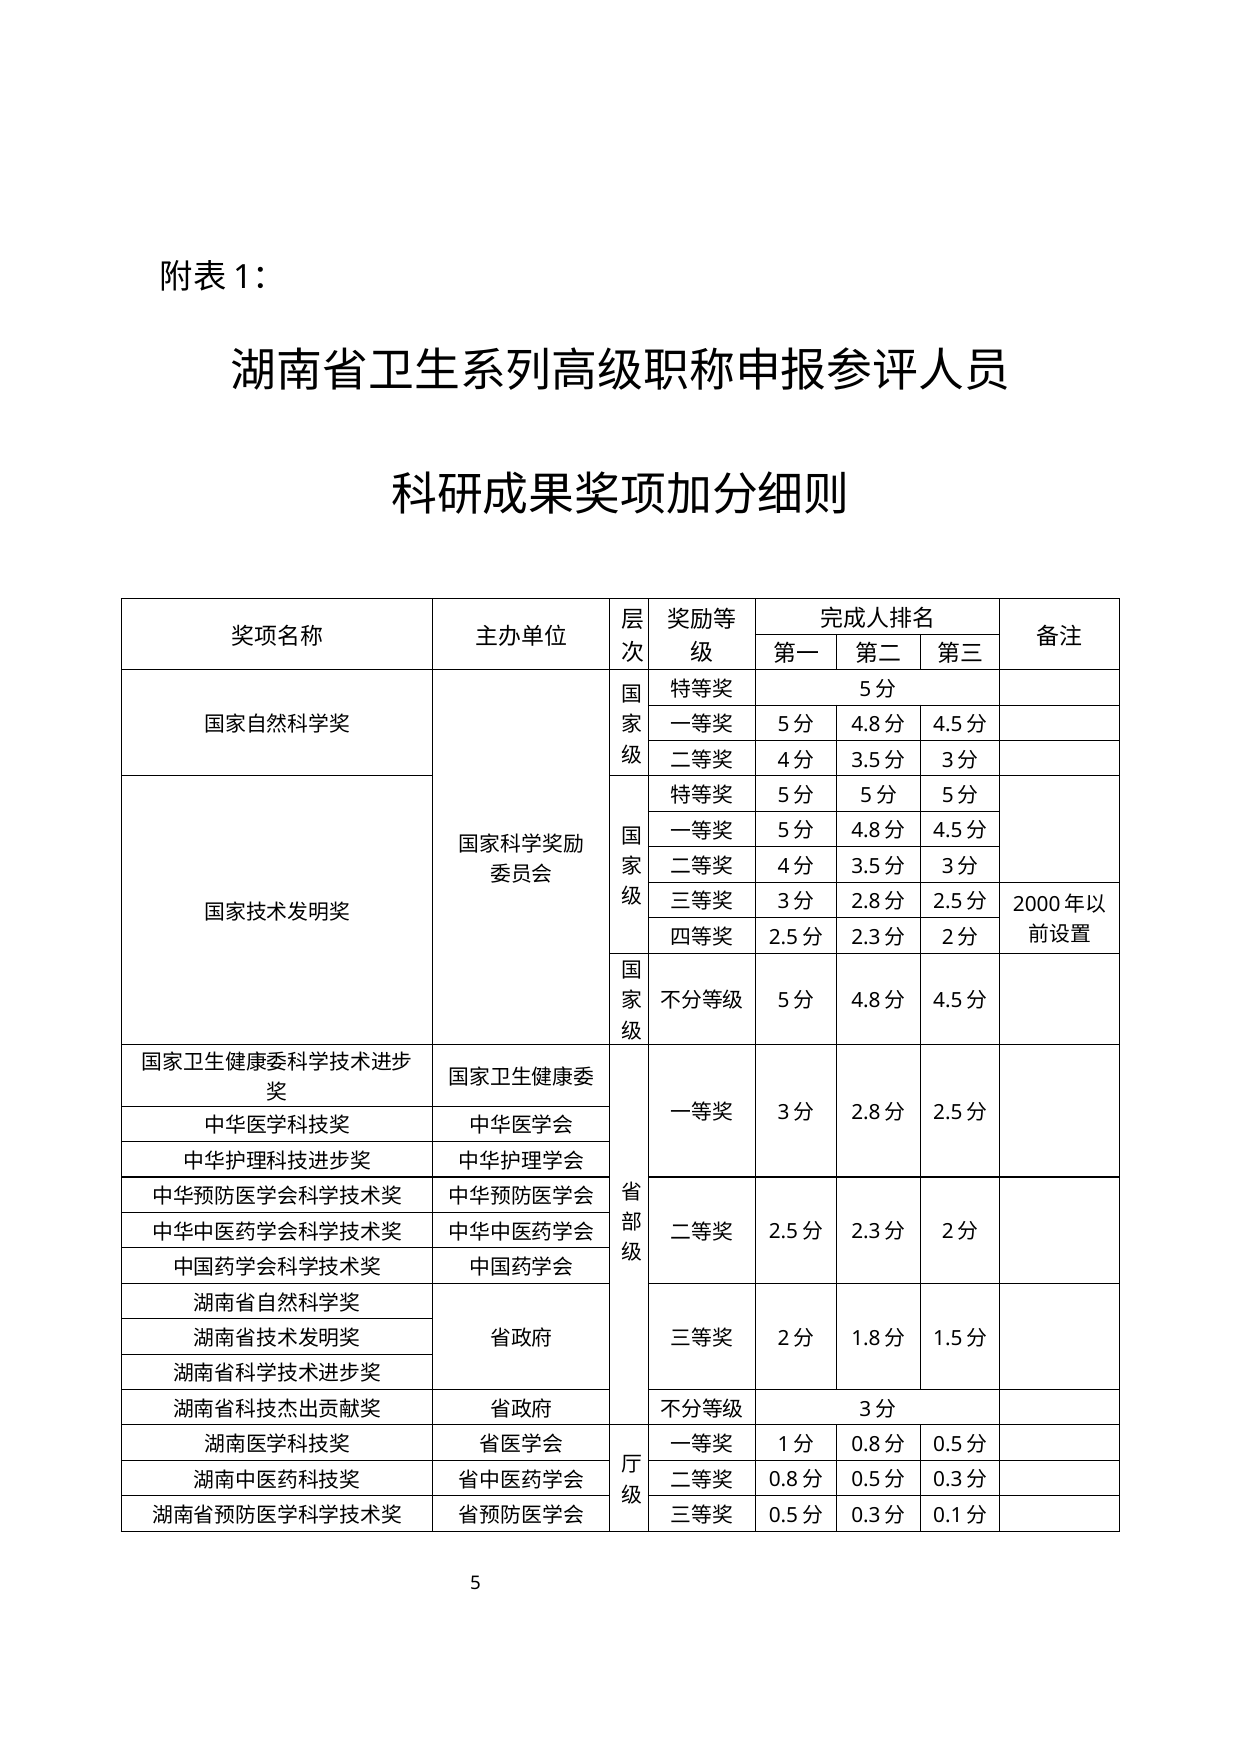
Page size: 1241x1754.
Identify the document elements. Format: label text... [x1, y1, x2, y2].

table_cell [1000, 706, 1119, 740]
table_cell 二等奖 [649, 847, 755, 882]
table_cell 4.8分 [837, 954, 920, 1044]
table_cell 0.3分 [837, 1496, 920, 1531]
table_cell 2分 [921, 918, 999, 952]
table_cell 1.8分 [837, 1284, 920, 1389]
table_cell 2000年以前设置 [1000, 883, 1119, 952]
table_cell 省中医药学会 [433, 1461, 609, 1495]
table_cell [1000, 741, 1119, 775]
table_cell 3分 [756, 1045, 836, 1176]
table_cell 中华医学科技奖 [122, 1107, 432, 1141]
table_cell [1000, 670, 1119, 704]
table_cell 4分 [756, 741, 836, 775]
table_cell 省部级 [610, 1045, 648, 1424]
table_cell 中华医学会 [433, 1107, 609, 1141]
table_cell 0.3分 [921, 1461, 999, 1495]
table_cell 湖南省技术发明奖 [122, 1319, 432, 1353]
table_cell 湖南省自然科学奖 [122, 1284, 432, 1318]
table_cell 省政府 [433, 1390, 609, 1424]
table_cell 第二 [837, 635, 920, 669]
table_cell [1000, 1390, 1119, 1424]
table_cell 一等奖 [649, 812, 755, 846]
table_cell 1.5分 [921, 1284, 999, 1389]
table_cell 2.8分 [837, 883, 920, 917]
table_cell 4.5分 [921, 812, 999, 846]
table_cell 三等奖 [649, 883, 755, 917]
table_cell 中华中医药学会科学技术奖 [122, 1213, 432, 1247]
text 科研成果奖项加分细则 [159, 429, 1081, 553]
table_cell 3.5分 [837, 741, 920, 775]
table_cell [1000, 1496, 1119, 1531]
table_cell 一等奖 [649, 706, 755, 740]
table_cell 2分 [756, 1284, 836, 1389]
table_cell 5分 [756, 812, 836, 846]
table_cell 湖南省科学技术进步奖 [122, 1355, 432, 1389]
table_cell [1000, 954, 1119, 1044]
table_cell 0.5分 [837, 1461, 920, 1495]
table_cell 3分 [921, 847, 999, 882]
table_header 备注 [1000, 599, 1119, 669]
table_cell 国家级 [610, 954, 648, 1044]
table_cell 一等奖 [649, 1425, 755, 1460]
table_cell 国家卫生健康委 [433, 1045, 609, 1106]
table_cell 国家技术发明奖 [122, 776, 432, 1044]
table_cell 三等奖 [649, 1284, 755, 1389]
table_cell [1000, 1045, 1119, 1176]
table_cell 省政府 [433, 1284, 609, 1389]
table_cell 1分 [756, 1425, 836, 1460]
table_cell 4.5分 [921, 706, 999, 740]
table_cell 国家级 [610, 776, 648, 952]
table_cell 省医学会 [433, 1425, 609, 1460]
table_cell 中华中医药学会 [433, 1213, 609, 1247]
table_cell 省预防医学会 [433, 1496, 609, 1531]
table_cell [1000, 1178, 1119, 1283]
table_header 层次 [610, 599, 648, 669]
table_cell 湖南中医药科技奖 [122, 1461, 432, 1495]
table_cell 四等奖 [649, 918, 755, 952]
table_cell 二等奖 [649, 1178, 755, 1283]
table_cell 4.8分 [837, 812, 920, 846]
table_cell [1000, 776, 1119, 882]
table_cell 0.8分 [756, 1461, 836, 1495]
table_cell 0.5分 [756, 1496, 836, 1531]
table_cell 2.8分 [837, 1045, 920, 1176]
table_cell 2.5分 [921, 883, 999, 917]
table_cell 5分 [756, 954, 836, 1044]
table_cell 国家自然科学奖 [122, 670, 432, 775]
table_cell 国家卫生健康委科学技术进步奖 [122, 1045, 432, 1106]
table_cell [1000, 1284, 1119, 1389]
table_cell 二等奖 [649, 741, 755, 775]
table_cell 中华护理科技进步奖 [122, 1142, 432, 1176]
table_cell 湖南省预防医学科学技术奖 [122, 1496, 432, 1531]
table_cell 3分 [756, 883, 836, 917]
table_cell 5分 [921, 776, 999, 811]
table_cell 第一 [756, 635, 836, 669]
table_cell 0.8分 [837, 1425, 920, 1460]
table_cell 2.3分 [837, 918, 920, 952]
table_cell 3分 [921, 741, 999, 775]
table_cell 中华预防医学会 [433, 1178, 609, 1212]
table_cell 4分 [756, 847, 836, 882]
table_cell 2.5分 [756, 918, 836, 952]
table_cell 5分 [756, 670, 999, 704]
table_cell 三等奖 [649, 1496, 755, 1531]
table_cell [1000, 1461, 1119, 1495]
table_cell 0.1分 [921, 1496, 999, 1531]
table_cell 4.8分 [837, 706, 920, 740]
table_cell 第三 [921, 635, 999, 669]
table_cell 中国药学会 [433, 1248, 609, 1283]
table_cell 二等奖 [649, 1461, 755, 1495]
table_cell 5分 [756, 706, 836, 740]
table_cell 国家级 [610, 670, 648, 775]
table_cell 5分 [756, 776, 836, 811]
table_cell 湖南省科技杰出贡献奖 [122, 1390, 432, 1424]
table_header 主办单位 [433, 599, 609, 669]
table_header 奖项名称 [122, 599, 432, 669]
text 湖南省卫生系列高级职称申报参评人员 [159, 305, 1081, 429]
table_cell 5分 [837, 776, 920, 811]
text 附表1： [159, 243, 1081, 305]
table_cell 特等奖 [649, 670, 755, 704]
table_header 完成人排名 [756, 599, 999, 634]
table_cell 特等奖 [649, 776, 755, 811]
table_cell 中华预防医学会科学技术奖 [122, 1178, 432, 1212]
table_cell 3分 [756, 1390, 999, 1424]
table_cell 不分等级 [649, 954, 755, 1044]
table_cell 不分等级 [649, 1390, 755, 1424]
table_cell [1000, 1425, 1119, 1460]
table_cell 2分 [921, 1178, 999, 1283]
table_cell 0.5分 [921, 1425, 999, 1460]
table_cell 厅级 [610, 1425, 648, 1531]
table_header 奖励等级 [649, 599, 755, 669]
table_cell 2.5分 [921, 1045, 999, 1176]
table_cell 2.5分 [756, 1178, 836, 1283]
table_cell 2.3分 [837, 1178, 920, 1283]
table_cell 中华护理学会 [433, 1142, 609, 1176]
table_cell 国家科学奖励 委员会 [433, 670, 609, 1044]
table_cell 3.5分 [837, 847, 920, 882]
table_cell 一等奖 [649, 1045, 755, 1176]
table_cell 4.5分 [921, 954, 999, 1044]
table_cell 湖南医学科技奖 [122, 1425, 432, 1460]
table_cell 中国药学会科学技术奖 [122, 1248, 432, 1283]
